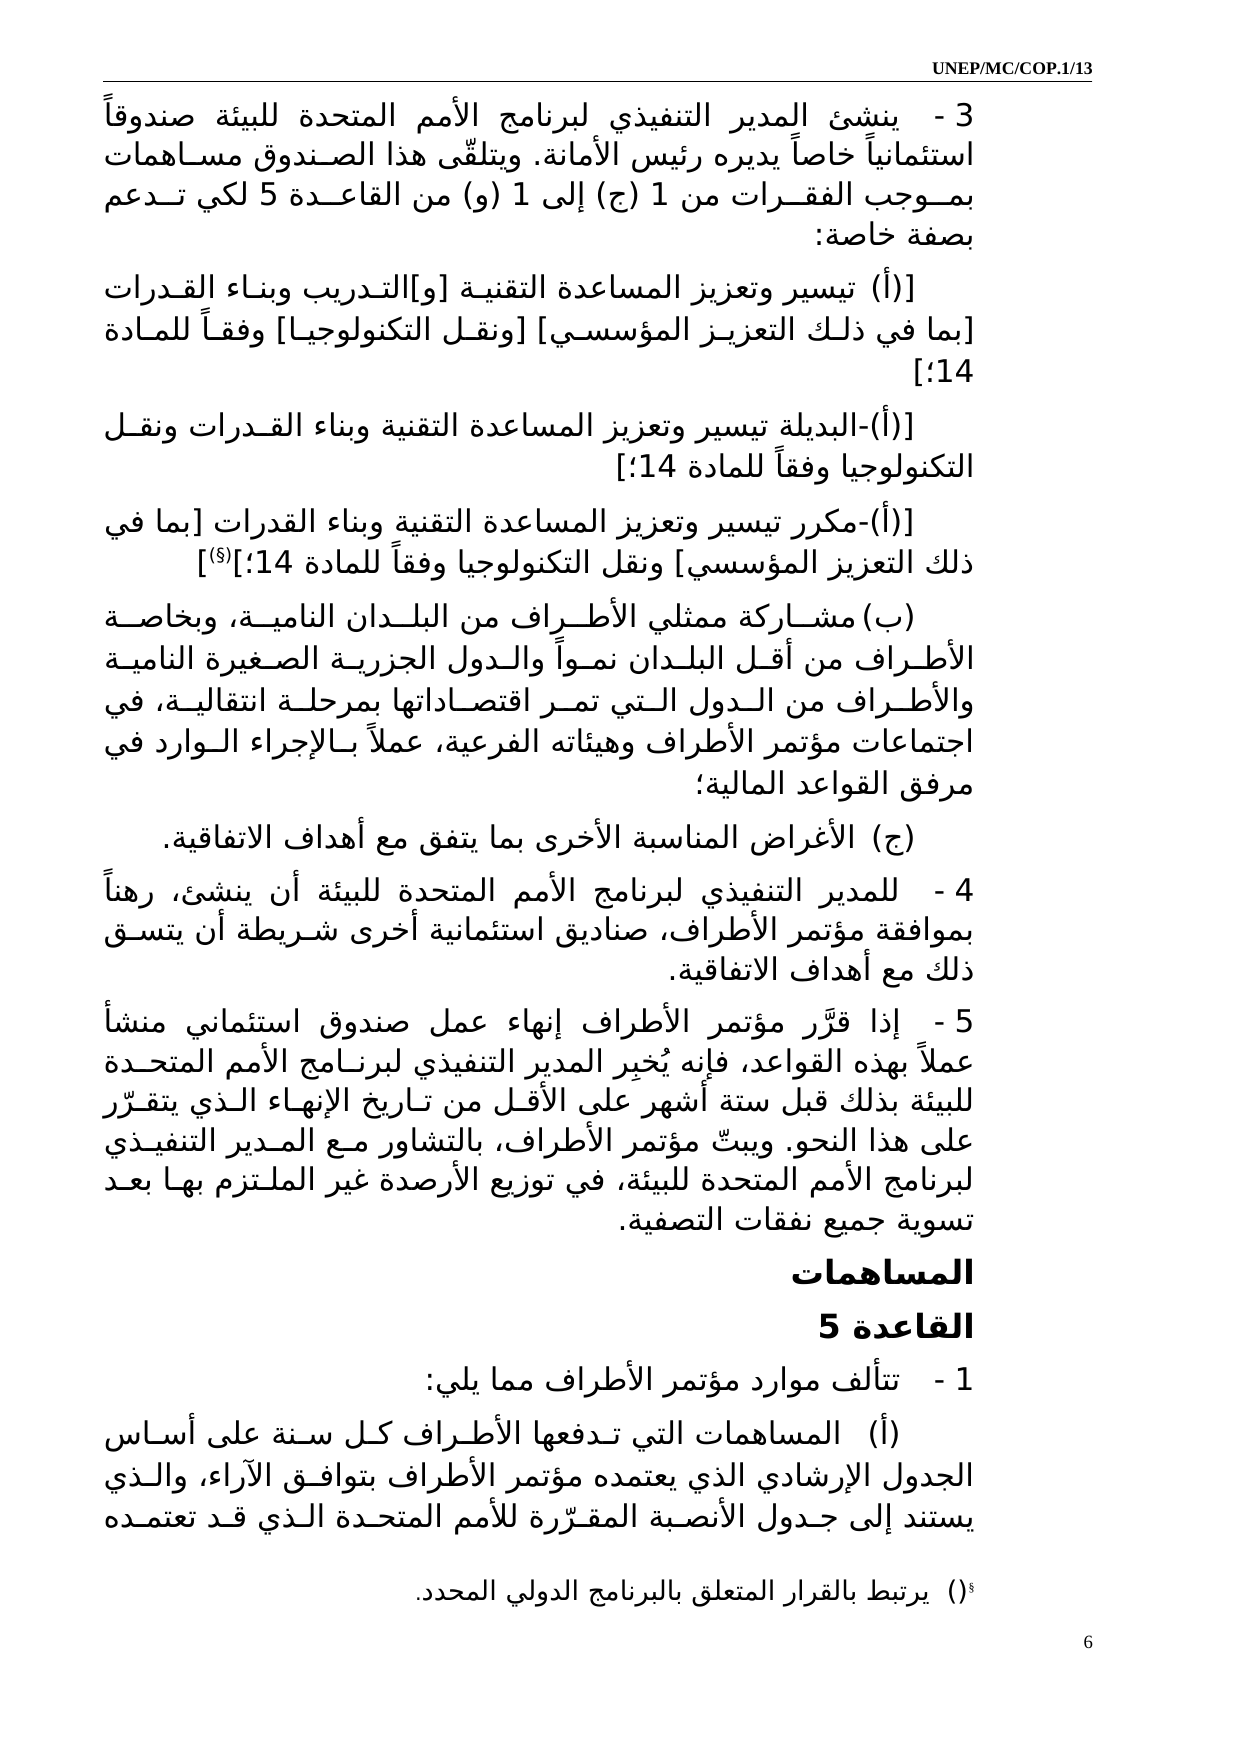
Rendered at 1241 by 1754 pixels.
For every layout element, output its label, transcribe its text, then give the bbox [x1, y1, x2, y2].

text [(أ) تيسير وتعزيز المساعدة التقنية [و]التدريب وبناء القدرات [بما في ذلك التعزيز المؤسسي] [ونقل التكنولوجيا] وفقاً للمادة 14؛] [103, 265, 974, 390]
text [(أ)-البديلة تيسير وتعزيز المساعدة التقنية وبناء القدرات ونقل التكنولوجيا وفقاً للمادة 14؛] [103, 403, 974, 486]
text 5 - إذا قرَّر مؤتمر الأطراف إنهاء عمل صندوق استئماني منشأ عملاً بهذه القواعد، فإنه يُخبِر المدير التنفيذي لبرنامج الأمم المتحدة للبيئة بذلك قبل ستة أشهر على الأقل من تاريخ الإنهاء الذي يتقرّر على هذا النحو. ويبتّ مؤتمر الأطراف، بالتشاور مع المدير التنفيذي لبرنامج الأمم المتحدة للبيئة، في توزيع الأرصدة غير الملتزم بها بعد تسوية جميع نفقات التصفية. [103, 1001, 974, 1238]
text 4 - للمدير التنفيذي لبرنامج الأمم المتحدة للبيئة أن ينشئ، رهناً بموافقة مؤتمر الأطراف، صناديق استئمانية أخرى شريطة أن يتسق ذلك مع أهداف الاتفاقية. [103, 869, 974, 988]
text [(أ)-مكرر تيسير وتعزيز المساعدة التقنية وبناء القدرات [بما في ذلك التعزيز المؤسسي] ونقل التكنولوجيا وفقاً للمادة 14؛]()] [103, 499, 974, 582]
text (ج) الأغراض المناسبة الأخرى بما يتفق مع أهداف الاتفاقية. [103, 815, 974, 857]
text القاعدة 5 [103, 1305, 974, 1347]
text 3 - ينشئ المدير التنفيذي لبرنامج الأمم المتحدة للبيئة صندوقاً استئمانياً خاصاً يديره رئيس الأمانة. ويتلقّى هذا الصندوق مساهمات بموجب الفقرات من 1 (ج) إلى 1 (و) من القاعدة 5 لكي تدعم بصفة خاصة: [103, 94, 974, 253]
text المساهمات [103, 1251, 974, 1292]
text 1 - تتألف موارد مؤتمر الأطراف مما يلي: [103, 1359, 974, 1399]
text (ب) مشاركة ممثلي الأطراف من البلدان النامية، وبخاصة الأطراف من أقل البلدان نمواً والدول الجزرية الصغيرة النامية والأطراف من الدول التي تمر اقتصاداتها بمرحلة انتقالية، في اجتماعات مؤتمر الأطراف وهيئاته الفرعية، عملاً بالإجراء الوارد في مرفق القواعد المالية؛ [103, 594, 974, 803]
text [103, 1411, 974, 1536]
